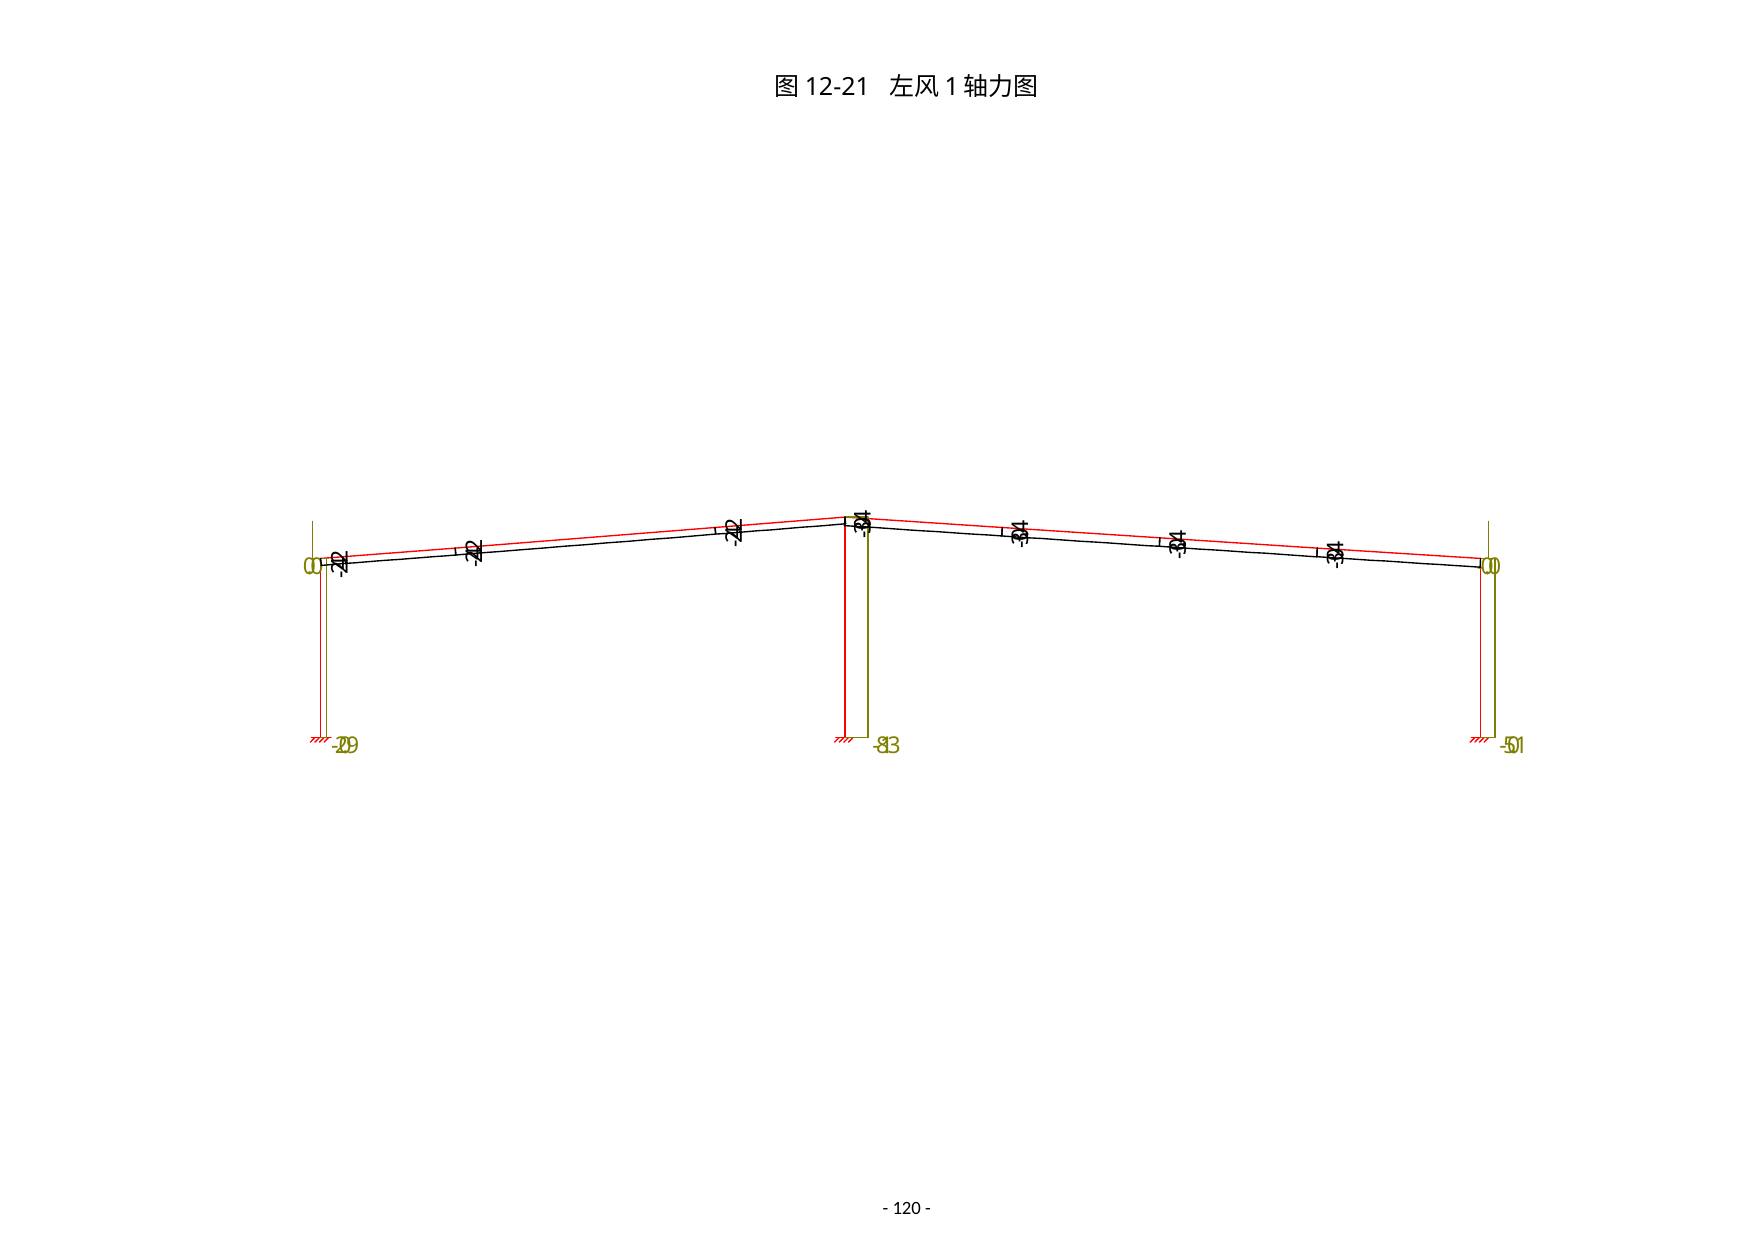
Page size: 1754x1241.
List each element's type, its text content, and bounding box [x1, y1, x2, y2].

text 图12-21 左风1轴力图 [148, 61, 1665, 108]
